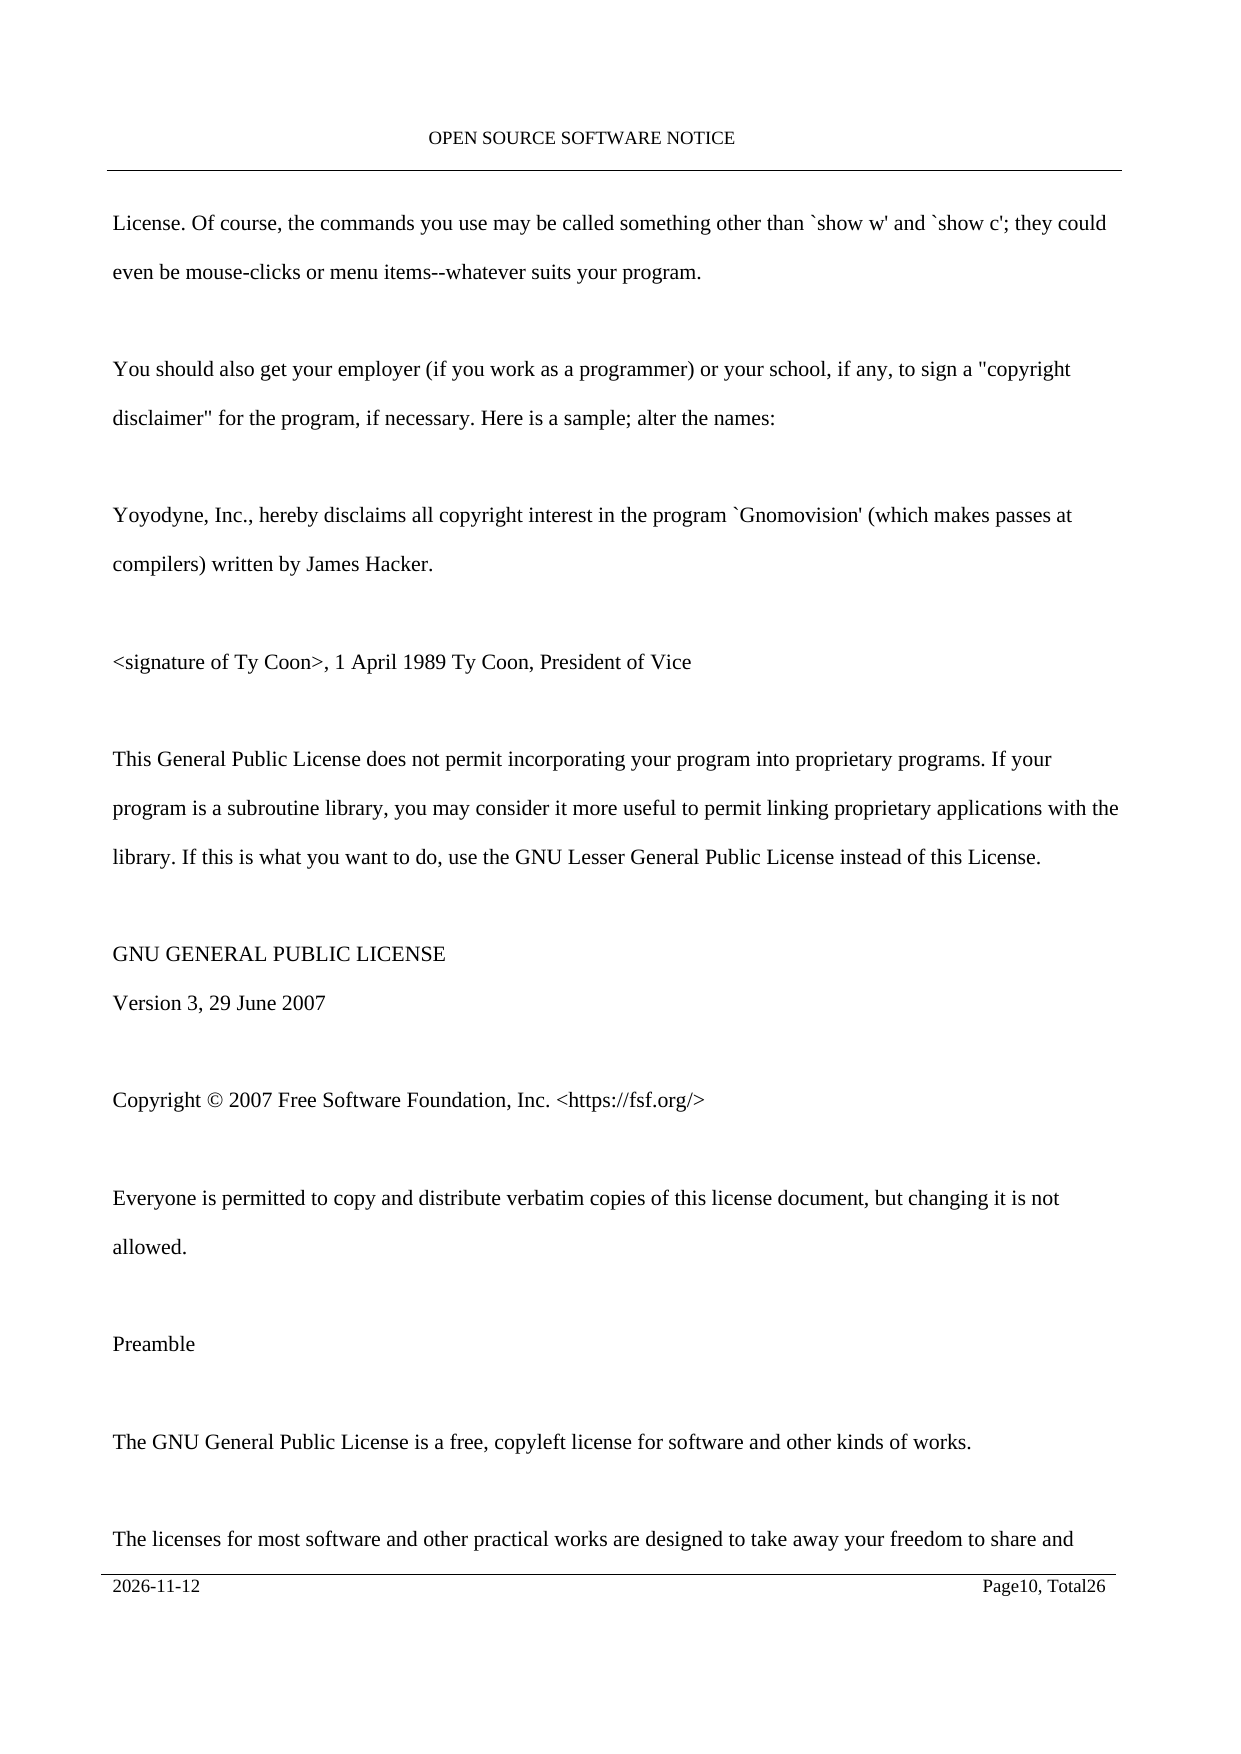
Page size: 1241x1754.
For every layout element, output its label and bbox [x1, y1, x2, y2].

text [112, 206, 1128, 1555]
